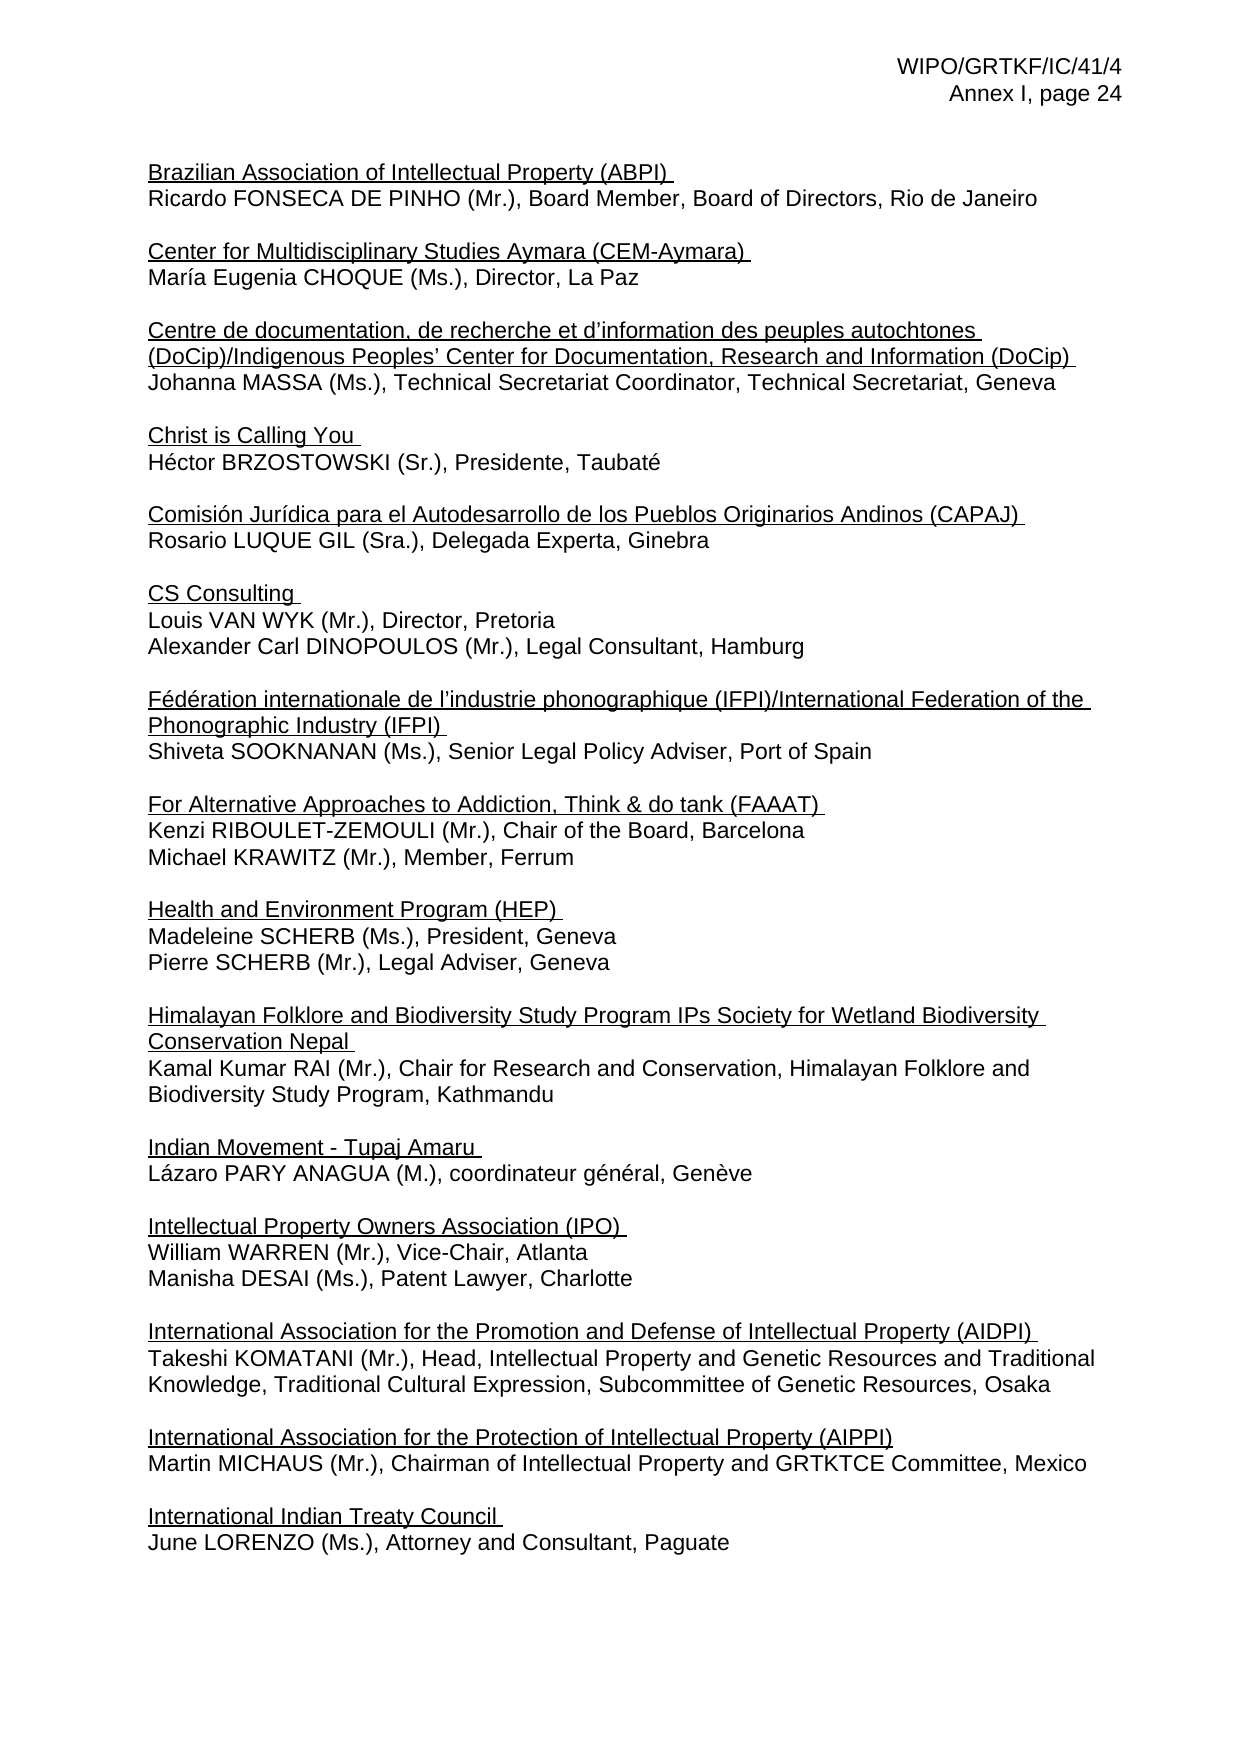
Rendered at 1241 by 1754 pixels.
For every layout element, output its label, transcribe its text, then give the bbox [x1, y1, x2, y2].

text For Alternative Approaches to Addiction, Think & do tank (FAAAT) [148, 791, 1122, 817]
text Fédération internationale de l’industrie phonographique (IFPI)/International Federation of the Phonographic Industry (IFPI) [148, 686, 1122, 738]
text Kenzi RIBOULET-ZEMOULI (Mr.), Chair of the Board, Barcelona [148, 817, 1122, 844]
text Health and Environment Program (HEP) [148, 896, 1122, 923]
text Héctor BRZOSTOWSKI (Sr.), Presidente, Taubaté [148, 448, 1122, 475]
text Comisión Jurídica para el Autodesarrollo de los Pueblos Originarios Andinos (CAPAJ) [148, 501, 1122, 527]
text Himalayan Folklore and Biodiversity Study Program IPs Society for Wetland Biodiversity Conservation Nepal [148, 1002, 1122, 1054]
text Indian Movement - Tupaj Amaru [148, 1134, 1122, 1160]
text Intellectual Property Owners Association (IPO) [148, 1213, 1122, 1239]
text Johanna MASSA (Ms.), Technical Secretariat Coordinator, Technical Secretariat, Geneva [148, 369, 1122, 396]
text Kamal Kumar RAI (Mr.), Chair for Research and Conservation, Himalayan Folklore and Biodiversity Study Program, Kathmandu [148, 1054, 1122, 1107]
text María Eugenia CHOQUE (Ms.), Director, La Paz [148, 264, 1122, 290]
text Louis VAN WYK (Mr.), Director, Pretoria [148, 607, 1122, 633]
text June LORENZO (Ms.), Attorney and Consultant, Paguate [148, 1529, 1122, 1555]
text Michael KRAWITZ (Mr.), Member, Ferrum [148, 844, 1122, 870]
text Lázaro PARY ANAGUA (M.), coordinateur général, Genève [148, 1160, 1122, 1186]
text Brazilian Association of Intellectual Property (ABPI) [148, 158, 1122, 185]
text International Association for the Promotion and Defense of Intellectual Property (AIDPI) [148, 1318, 1122, 1344]
text Alexander Carl DINOPOULOS (Mr.), Legal Consultant, Hamburg [148, 633, 1122, 659]
text Takeshi KOMATANI (Mr.), Head, Intellectual Property and Genetic Resources and Traditional Knowledge, Traditional Cultural Expression, Subcommittee of Genetic Resources, Osaka [148, 1344, 1122, 1397]
text William WARREN (Mr.), Vice-Chair, Atlanta [148, 1239, 1122, 1265]
text Martin MICHAUS (Mr.), Chairman of Intellectual Property and GRTKTCE Committee, Mexico [148, 1450, 1122, 1476]
text Christ is Calling You [148, 422, 1122, 448]
text International Indian Treaty Council [148, 1503, 1122, 1529]
text CS Consulting [148, 580, 1122, 607]
text Madeleine SCHERB (Ms.), President, Geneva [148, 923, 1122, 949]
text Center for Multidisciplinary Studies Aymara (CEM-Aymara) [148, 238, 1122, 264]
text Rosario LUQUE GIL (Sra.), Delegada Experta, Ginebra [148, 527, 1122, 554]
text Pierre SCHERB (Mr.), Legal Adviser, Geneva [148, 949, 1122, 976]
text Shiveta SOOKNANAN (Ms.), Senior Legal Policy Adviser, Port of Spain [148, 738, 1122, 765]
text Ricardo FONSECA DE PINHO (Mr.), Board Member, Board of Directors, Rio de Janeiro [148, 185, 1122, 211]
text Centre de documentation, de recherche et d’information des peuples autochtones (DoCip)/Indigenous Peoples’ Center for Documentation, Research and Information (DoCip) [148, 317, 1122, 369]
text International Association for the Protection of Intellectual Property (AIPPI) [148, 1423, 1122, 1450]
text Manisha DESAI (Ms.), Patent Lawyer, Charlotte [148, 1265, 1122, 1292]
